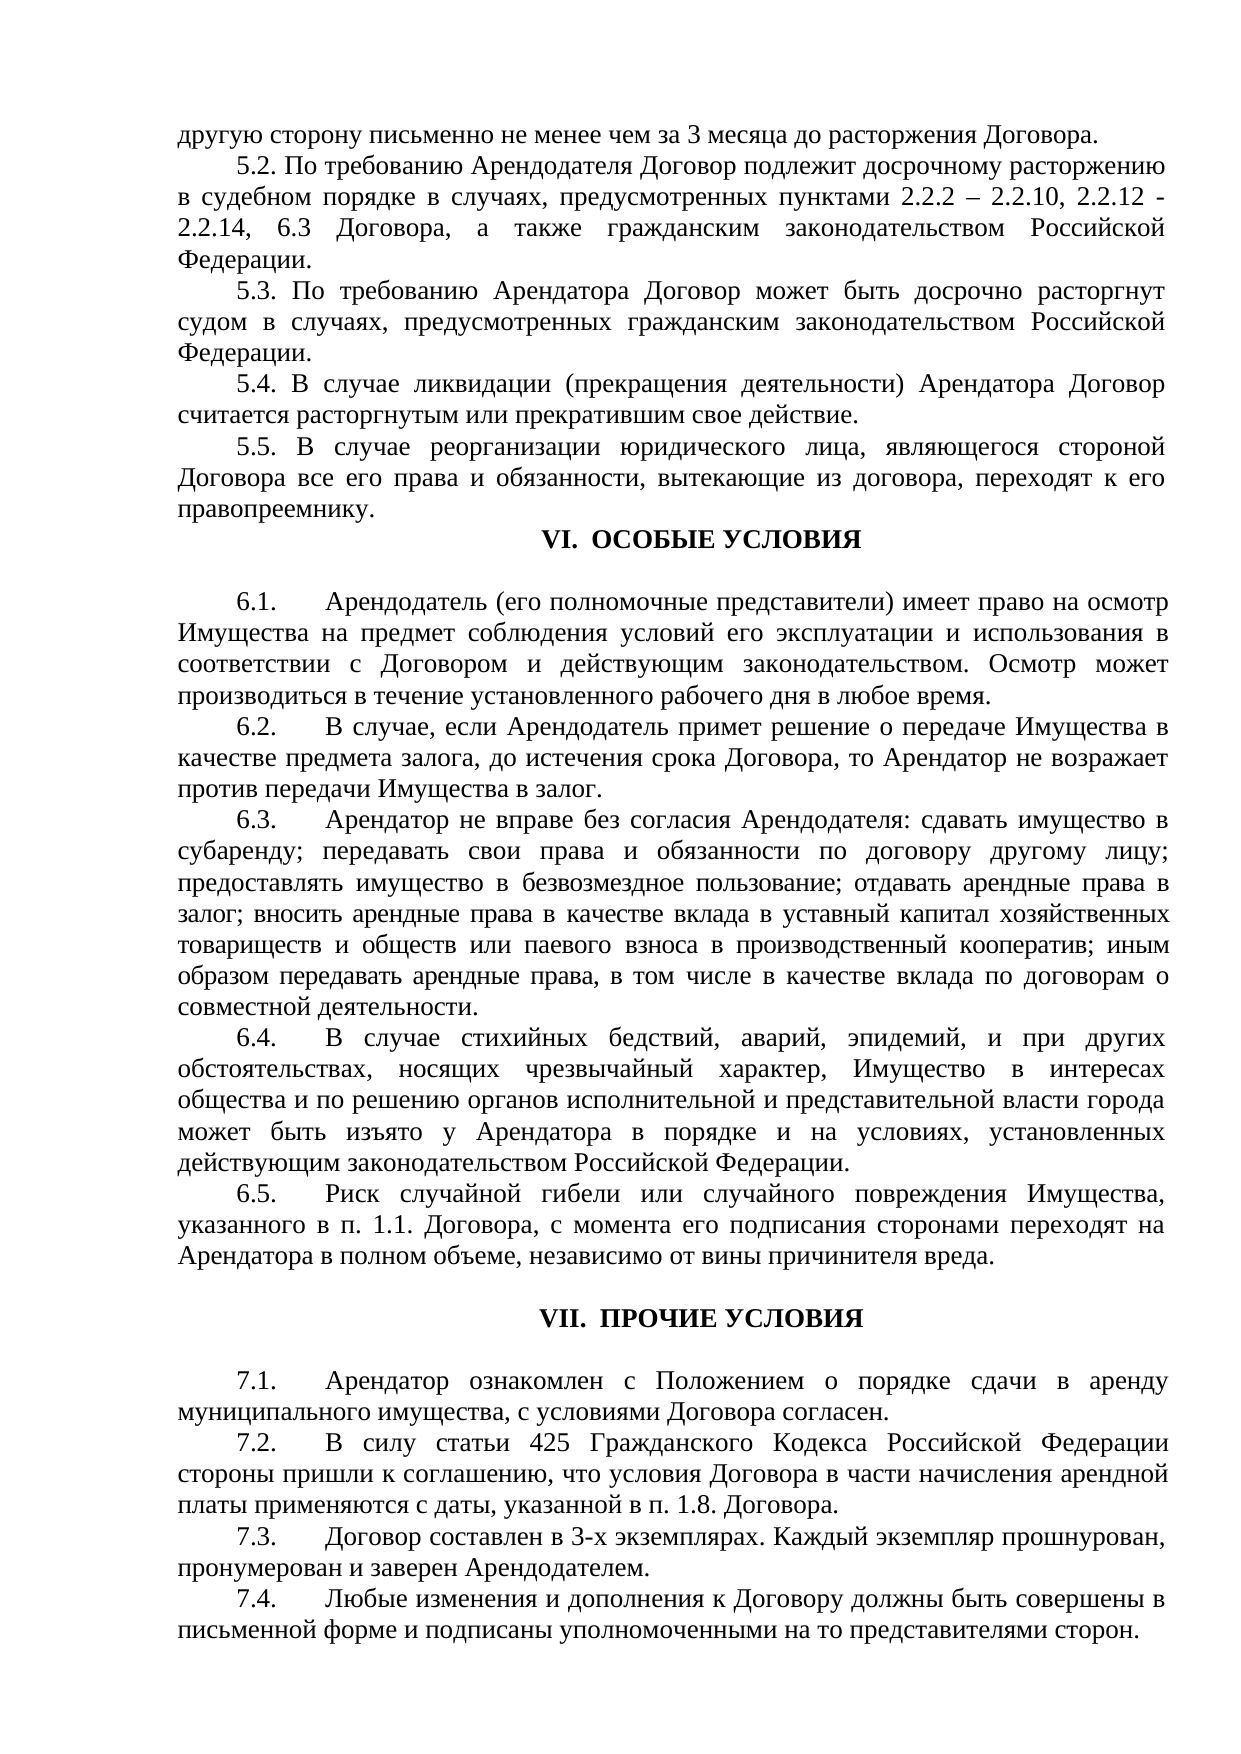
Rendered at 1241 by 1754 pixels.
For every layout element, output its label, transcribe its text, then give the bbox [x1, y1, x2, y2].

text 6.2. В случае, если Арендодатель примет решение о передаче Имущества в качестве предмета залога, до истечения срока Договора, то Арендатор не возражает против передачи Имущества в залог. [177, 710, 1170, 803]
text 6.1. Арендодатель (его полномочные представители) имеет право на осмотр Имущества на предмет соблюдения условий его эксплуатации и использования в соответствии с Договором и действующим законодательством. Осмотр может производиться в течение установленного рабочего дня в любое время. [177, 585, 1170, 710]
text 5.2. По требованию Арендодателя Договор подлежит досрочному расторжению в судебном порядке в случаях, предусмотренных пунктами 2.2.2 – 2.2.10, 2.2.12 - 2.2.14, 6.3 Договора, а также гражданским законодательством Российской Федерации. [177, 149, 1166, 274]
text 6.3. Арендатор не вправе без согласия Арендодателя: сдавать имущество в субаренду; передавать свои права и обязанности по договору другому лицу; предоставлять имущество в безвозмездное пользование; отдавать арендные права в залог; вносить арендные права в качестве вклада в уставный капитал хозяйственных товариществ и обществ или паевого взноса в производственный кооператив; иным образом передавать арендные права, в том числе в качестве вклада по договорам о совместной деятельности. [177, 803, 1170, 1021]
text VI. ОСОБЫЕ УСЛОВИЯ [177, 523, 1166, 554]
text 5.3. По требованию Арендатора Договор может быть досрочно расторгнут судом в случаях, предусмотренных гражданским законодательством Российской Федерации. [177, 274, 1166, 367]
text 7.2. В силу статьи 425 Гражданского Кодекса Российской Федерации стороны пришли к соглашению, что условия Договора в части начисления арендной платы применяются с даты, указанной в п. 1.8. Договора. [177, 1426, 1170, 1520]
text VII. ПРОЧИЕ УСЛОВИЯ [177, 1302, 1166, 1333]
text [177, 118, 1170, 149]
text 7.1. Арендатор ознакомлен с Положением о порядке сдачи в аренду муниципального имущества, с условиями Договора согласен. [177, 1364, 1170, 1426]
text 6.5. Риск случайной гибели или случайного повреждения Имущества, указанного в п. 1.1. Договора, с момента его подписания сторонами переходят на Арендатора в полном объеме, независимо от вины причинителя вреда. [177, 1177, 1166, 1271]
text 6.4. В случае стихийных бедствий, аварий, эпидемий, и при других обстоятельствах, носящих чрезвычайный характер, Имущество в интересах общества и по решению органов исполнительной и представительной власти города может быть изъято у Арендатора в порядке и на условиях, установленных действующим законодательством Российской Федерации. [177, 1021, 1166, 1177]
text 7.4. Любые изменения и дополнения к Договору должны быть совершены в письменной форме и подписаны уполномоченными на то представителями сторон. [177, 1582, 1166, 1644]
text 7.3. Договор составлен в 3-х экземплярах. Каждый экземпляр прошнурован, пронумерован и заверен Арендодателем. [177, 1520, 1166, 1582]
text 5.5. В случае реорганизации юридического лица, являющегося стороной Договора все его права и обязанности, вытекающие из договора, переходят к его правопреемнику. [177, 429, 1166, 523]
text 5.4. В случае ликвидации (прекращения деятельности) Арендатора Договор считается расторгнутым или прекратившим свое действие. [177, 367, 1166, 429]
